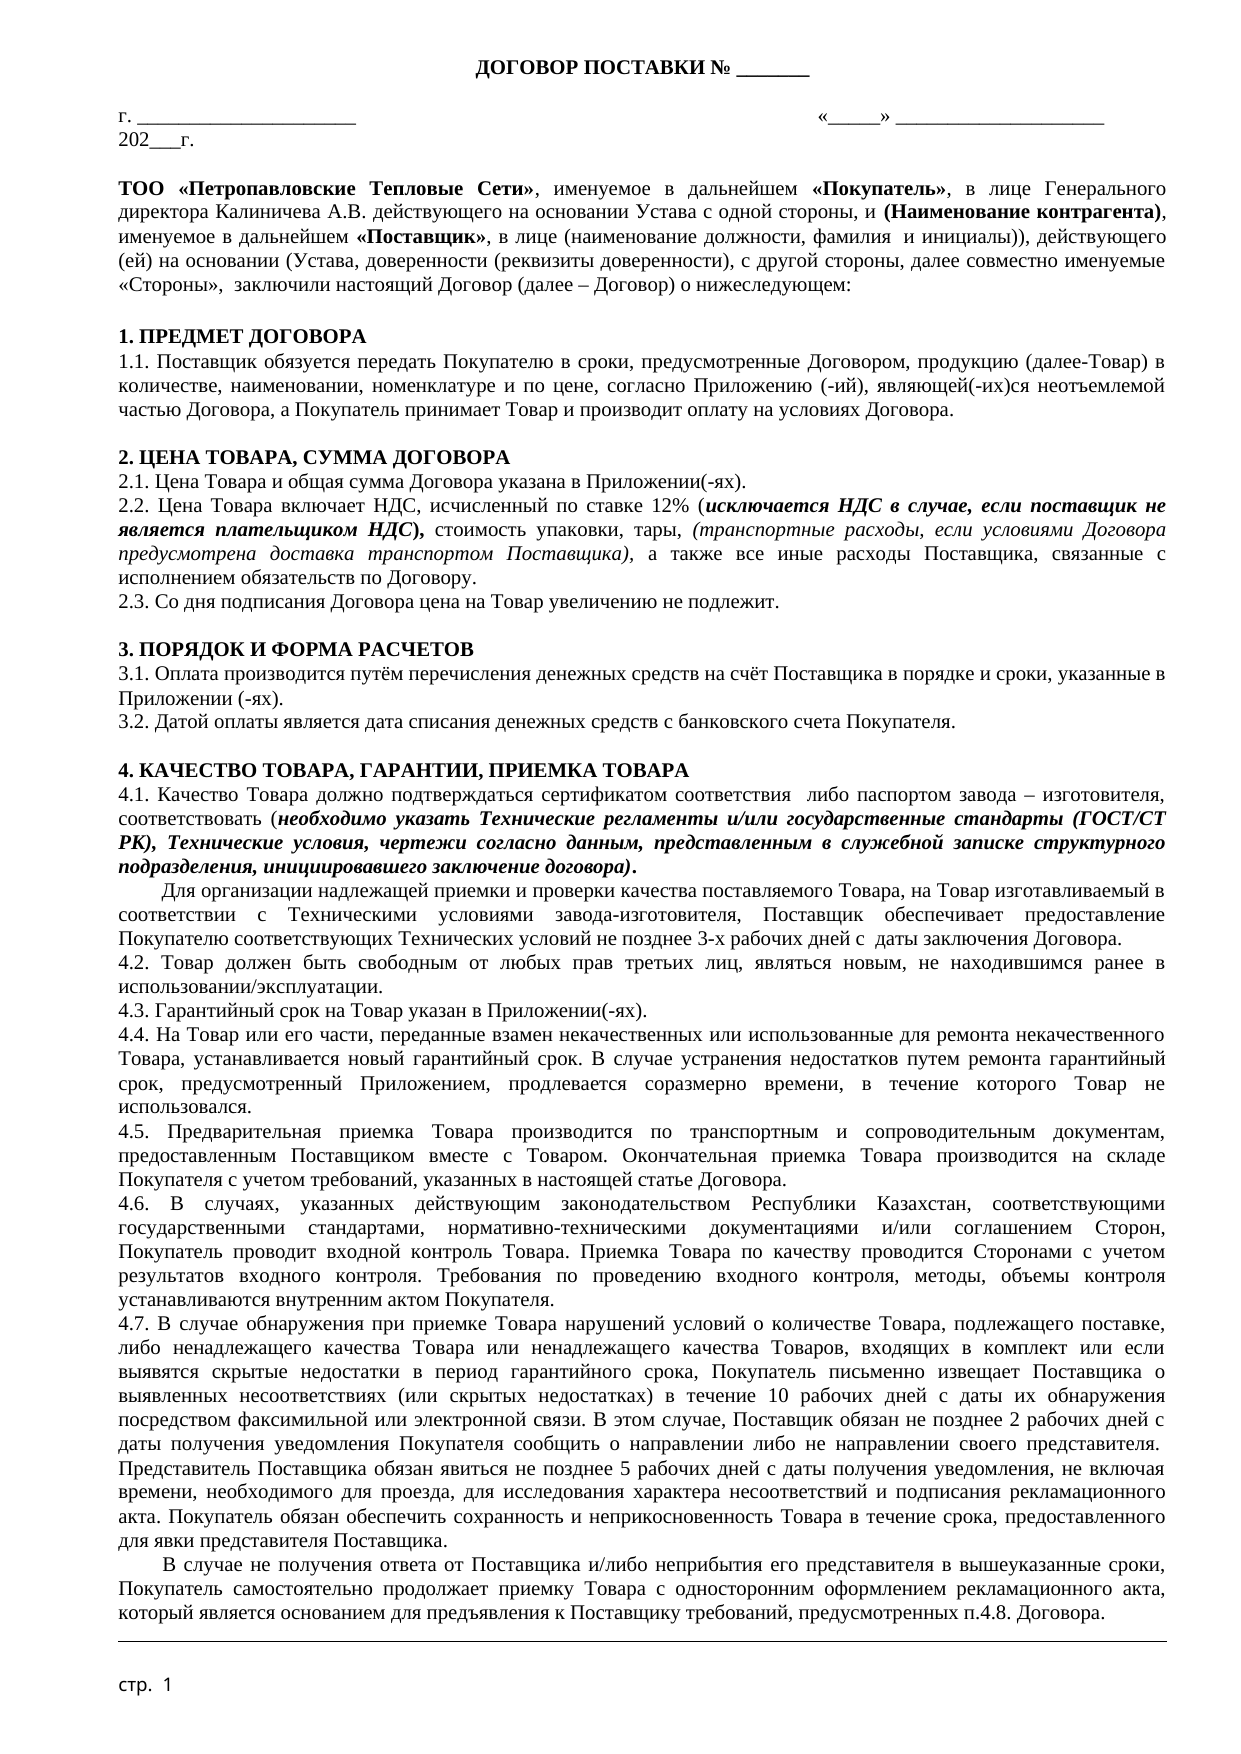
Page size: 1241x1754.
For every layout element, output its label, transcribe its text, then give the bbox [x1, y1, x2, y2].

text 2. ЦЕНА ТОВАРА, СУММА ДОГОВОРА [118, 445, 1167, 469]
text 4.3. Гарантийный срок на Товар указан в Приложении(-ях). [118, 998, 1167, 1022]
text ТОО «Петропавловские Тепловые Сети», именуемое в дальнейшем «Покупатель», в лице Генерального директора Калиничева А.В. действующего на основании Устава с одной стороны, и (Наименование контрагента), именуемое в дальнейшем «Поставщик», в лице (наименование должности, фамилия и инициалы)), действующего (ей) на основании (Устава, доверенности (реквизиты доверенности), с другой стороны, далее совместно именуемые «Стороны», заключили настоящий Договор (далее – Договор) о нижеследующем: [118, 175, 1167, 296]
text 4.7. В случае обнаружения при приемке Товара нарушений условий о количестве Товара, подлежащего поставке, либо ненадлежащего качества Товара или ненадлежащего качества Товаров, входящих в комплект или если выявятся скрытые недостатки в период гарантийного срока, Покупатель письменно извещает Поставщика о выявленных несоответствиях (или скрытых недостатках) в течение 10 рабочих дней с даты их обнаружения посредством факсимильной или электронной связи. В этом случае, Поставщик обязан не позднее 2 рабочих дней с даты получения уведомления Покупателя сообщить о направлении либо не направлении своего представителя. Представитель Поставщика обязан явиться не позднее 5 рабочих дней с даты получения уведомления, не включая времени, необходимого для проезда, для исследования характера несоответствий и подписания рекламационного акта. Покупатель обязан обеспечить сохранность и неприкосновенность Товара в течение срока, предоставленного для явки представителя Поставщика. [118, 1311, 1167, 1552]
text 4.1. Качество Товара должно подтверждаться сертификатом соответствия либо паспортом завода – изготовителя, соответствовать (необходимо указать Технические регламенты и/или государственные стандарты (ГОСТ/СТ РК), Технические условия, чертежи согласно данным, представленным в служебной записке структурного подразделения, инициировавшего заключение договора). [118, 782, 1167, 878]
text 2.2. Цена Товара включает НДС, исчисленный по ставке 12% (исключается НДС в случае, если поставщик не является плательщиком НДС), стоимость упаковки, тары, (транспортные расходы, если условиями Договора предусмотрена доставка транспортом Поставщика), а также все иные расходы Поставщика, связанные с исполнением обязательств по Договору. [118, 493, 1167, 589]
text 4.2. Товар должен быть свободным от любых прав третьих лиц, являться новым, не находившимся ранее в использовании/эксплуатации. [118, 950, 1167, 998]
text 4.4. На Товар или его части, переданные взамен некачественных или использованные для ремонта некачественного Товара, устанавливается новый гарантийный срок. В случае устранения недостатков путем ремонта гарантийный срок, предусмотренный Приложением, продлевается соразмерно времени, в течение которого Товар не использовался. [118, 1022, 1167, 1118]
text В случае не получения ответа от Поставщика и/либо неприбытия его представителя в вышеуказанные сроки, Покупатель самостоятельно продолжает приемку Товара с односторонним оформлением рекламационного акта, который является основанием для предъявления к Поставщику требований, предусмотренных п.4.8. Договора. [118, 1552, 1167, 1624]
text 3.1. Оплата производится путём перечисления денежных средств на счёт Поставщика в порядке и сроки, указанные в Приложении (-ях). [118, 661, 1167, 709]
text 4.6. В случаях, указанных действующим законодательством Республики Казахстан, соответствующими государственными стандартами, нормативно-техническими документациями и/или соглашением Сторон, Покупатель проводит входной контроль Товара. Приемка Товара по качеству проводится Сторонами с учетом результатов входного контроля. Требования по проведению входного контроля, методы, объемы контроля устанавливаются внутренним актом Покупателя. [118, 1191, 1167, 1311]
text 1. ПРЕДМЕТ ДОГОВОРА [118, 324, 1167, 348]
text 3. ПОРЯДОК И ФОРМА РАСЧЕТОВ [118, 637, 1167, 661]
text 2.3. Со дня подписания Договора цена на Товар увеличению не подлежит. [118, 589, 1167, 613]
text 4. КАЧЕСТВО ТОВАРА, ГАРАНТИИ, ПРИЕМКА ТОВАРА [118, 758, 1167, 782]
text 2.1. Цена Товара и общая сумма Договора указана в Приложении(-ях). [118, 469, 1167, 493]
text Для организации надлежащей приемки и проверки качества поставляемого Товара, на Товар изготавливаемый в соответствии с Техническими условиями завода-изготовителя, Поставщик обеспечивает предоставление Покупателю соответствующих Технических условий не позднее 3-х рабочих дней с даты заключения Договора. [118, 878, 1167, 950]
text 4.5. Предварительная приемка Товара производится по транспортным и сопроводительным документам, предоставленным Поставщиком вместе с Товаром. Окончательная приемка Товара производится на складе Покупателя с учетом требований, указанных в настоящей статье Договора. [118, 1118, 1167, 1191]
text 1.1. Поставщик обязуется передать Покупателю в сроки, предусмотренные Договором, продукцию (далее-Товар) в количестве, наименовании, номенклатуре и по цене, согласно Приложению (-ий), являющей(-их)ся неотъемлемой частью Договора, а Покупатель принимает Товар и производит оплату на условиях Договора. [118, 348, 1167, 421]
subtitle ДОГОВОР ПОСТАВКИ № _______ [118, 55, 1167, 79]
text 3.2. Датой оплаты является дата списания денежных средств с банковского счета Покупателя. [118, 709, 1167, 733]
text г. _____________________ «_____» ____________________ 202___г. [118, 103, 1167, 151]
